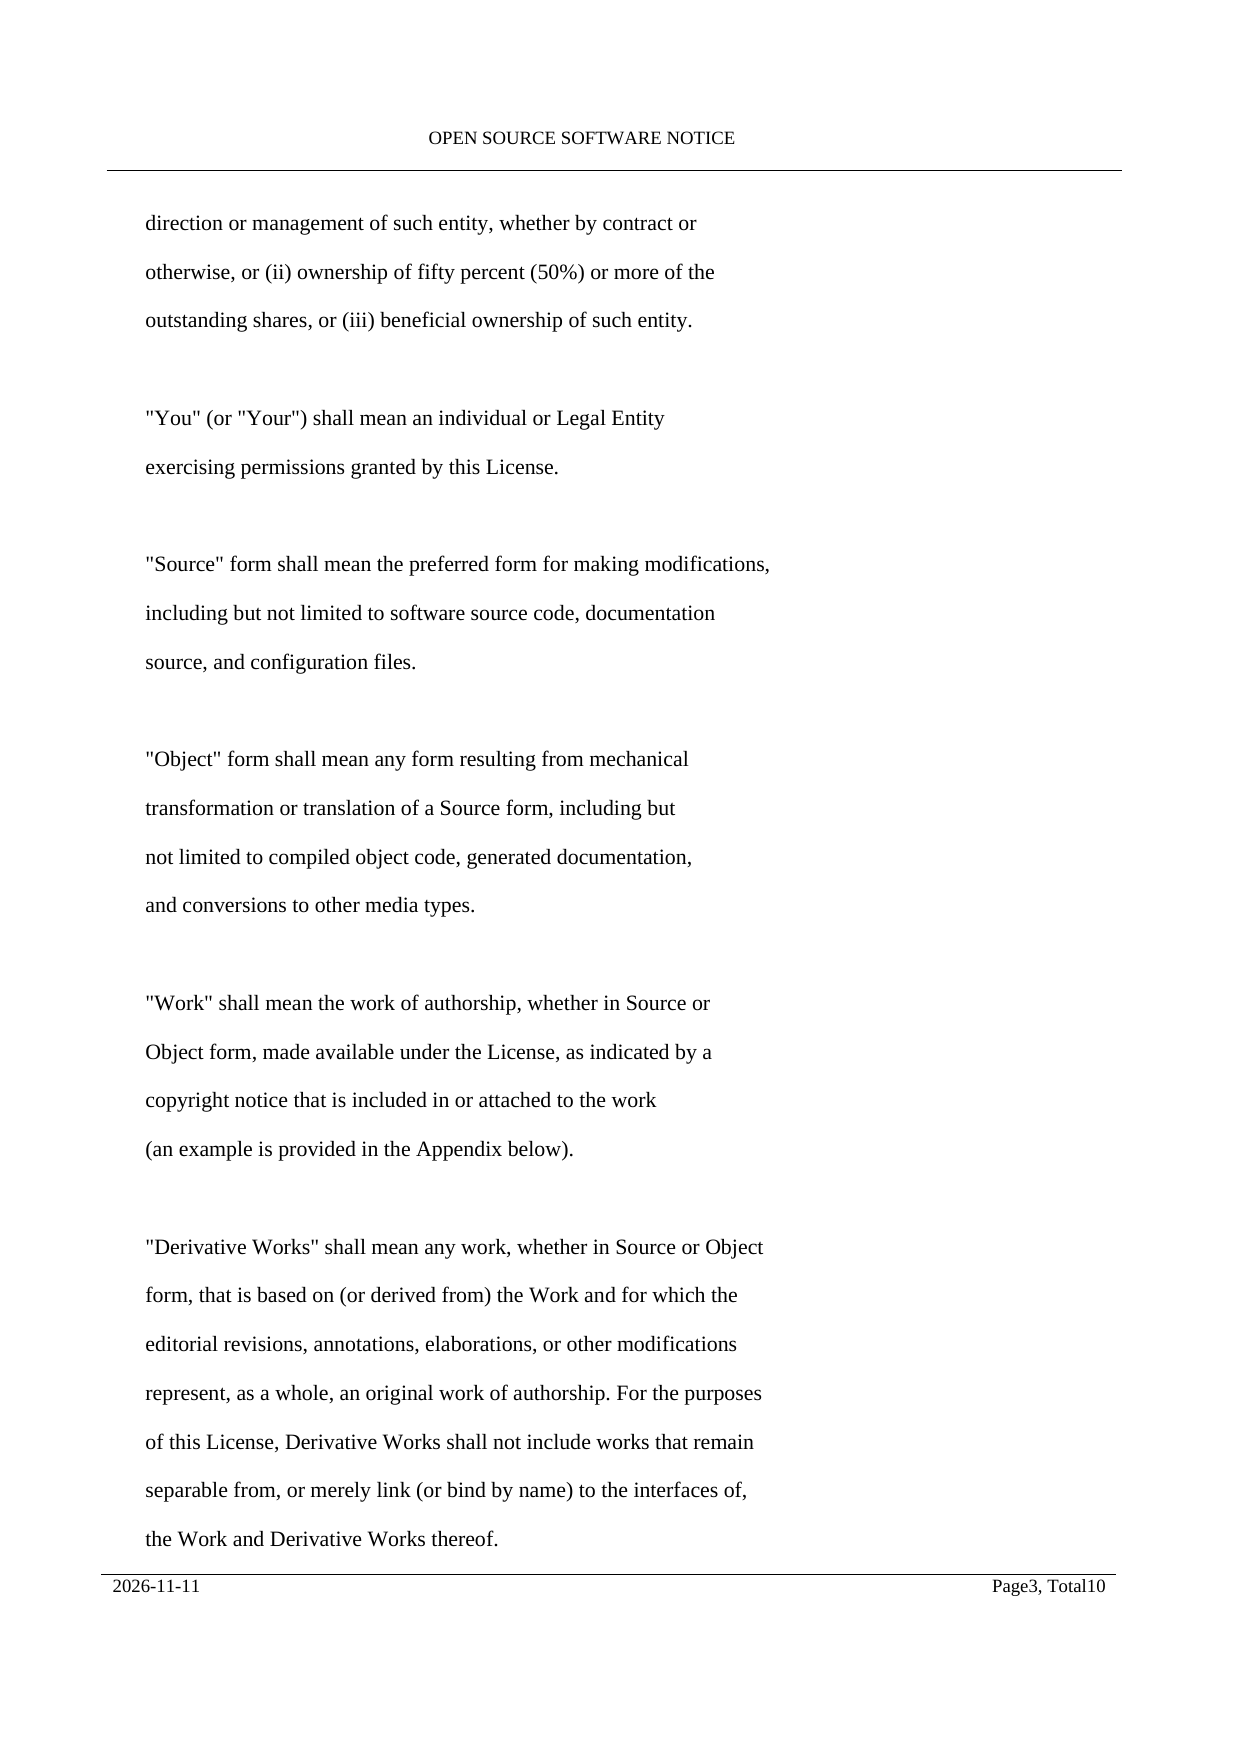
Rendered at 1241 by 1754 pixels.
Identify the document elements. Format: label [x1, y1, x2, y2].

text [112, 206, 1128, 1555]
